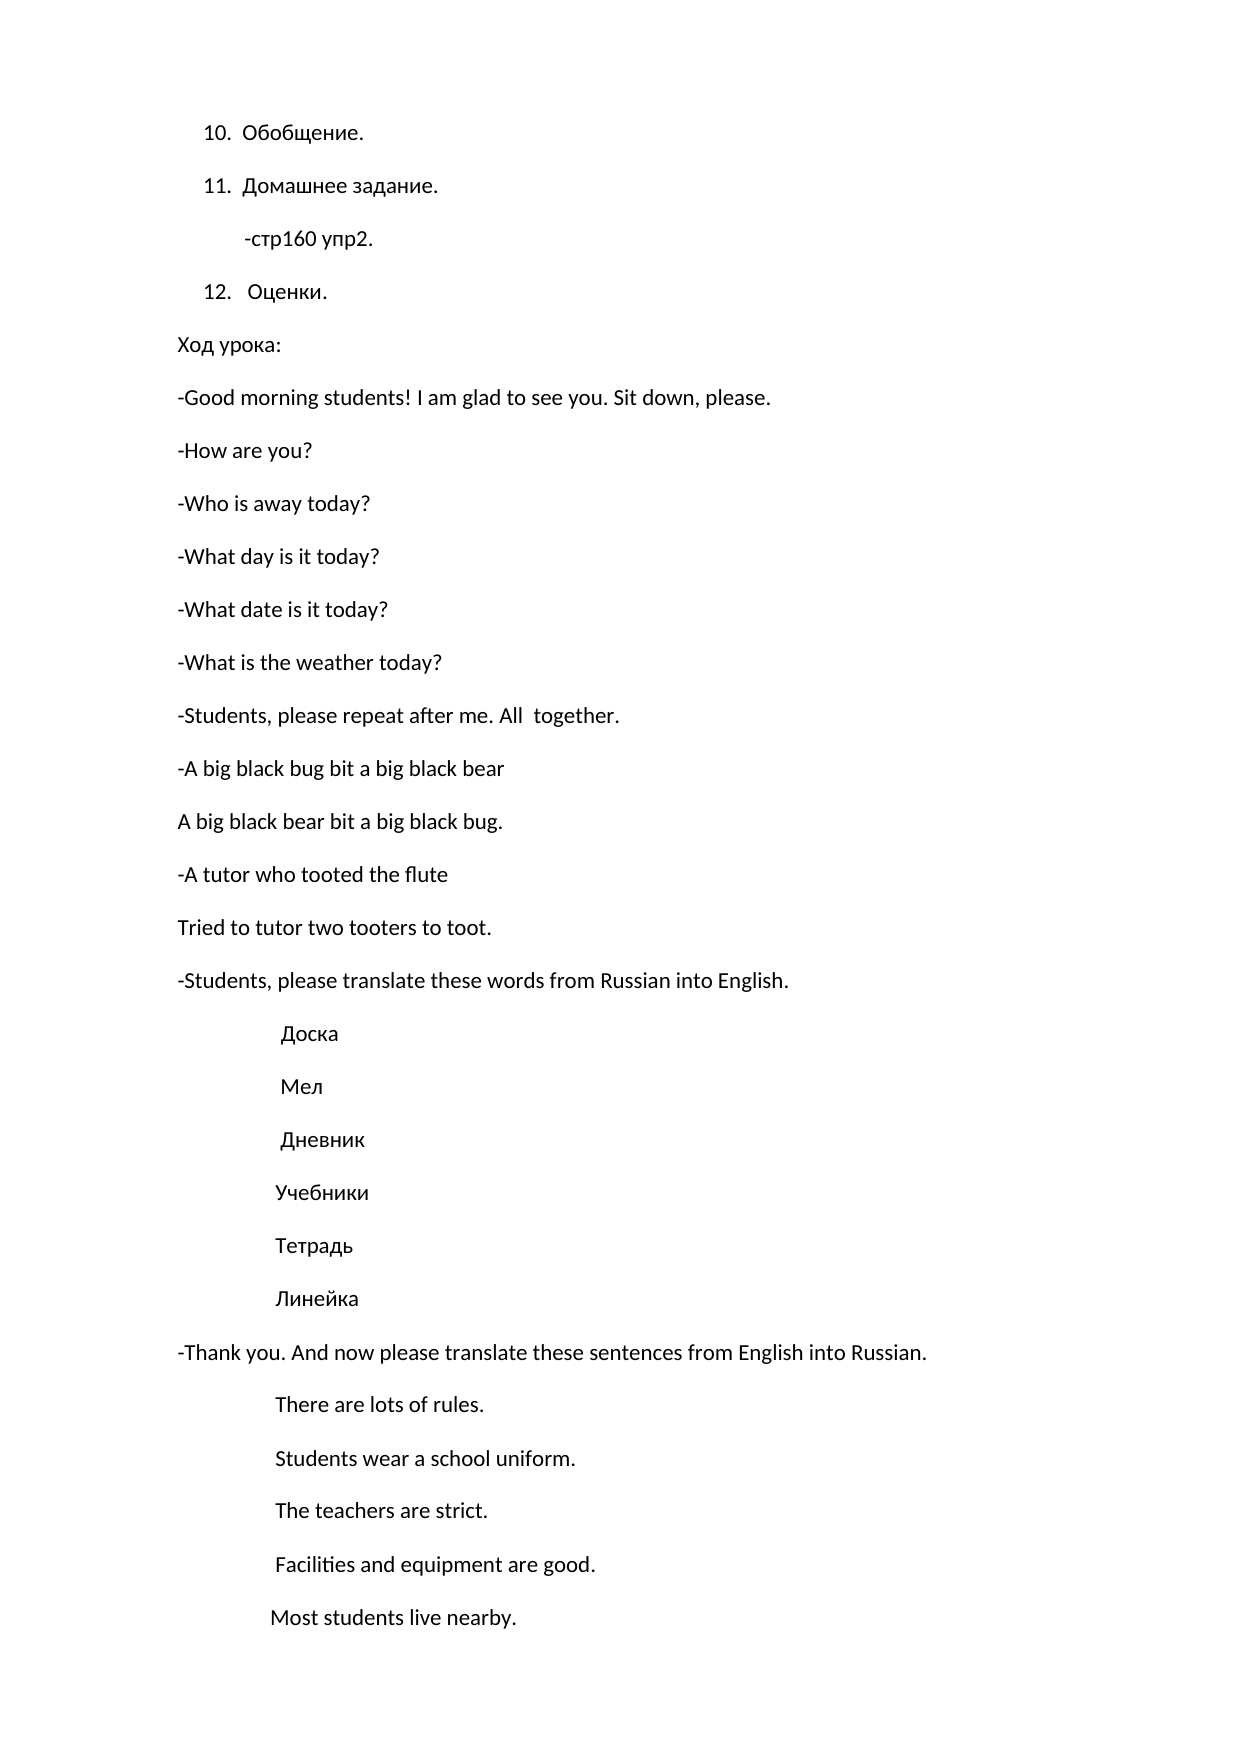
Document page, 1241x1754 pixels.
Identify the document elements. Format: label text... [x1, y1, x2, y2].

text 10. Обобщение. [177, 118, 1152, 146]
text -Thank you. And now please translate these sentences from English into Russian. [177, 1338, 1152, 1366]
text 12. Оценки. [177, 277, 1152, 305]
text Most students live nearby. [177, 1603, 1152, 1631]
text -A tutor who tooted the flute [177, 860, 1152, 888]
text The teachers are strict. [177, 1497, 1152, 1525]
text -Students, please translate these words from Russian into English. [177, 966, 1152, 994]
text -What is the weather today? [177, 648, 1152, 676]
text Линейка [177, 1284, 1152, 1313]
text -стр160 упр2. [177, 224, 1152, 252]
text Мел [177, 1072, 1152, 1101]
text -Students, please repeat after me. All together. [177, 701, 1152, 729]
text -Good morning students! I am glad to see you. Sit down, please. [177, 383, 1152, 411]
text Учебники [177, 1178, 1152, 1207]
text -Who is away today? [177, 489, 1152, 517]
text Students wear a school uniform. [177, 1444, 1152, 1472]
text Тетрадь [177, 1232, 1152, 1259]
text -How are you? [177, 436, 1152, 464]
text A big black bear bit a big black bug. [177, 807, 1152, 835]
text Tried to tutor two tooters to toot. [177, 913, 1152, 941]
text Дневник [177, 1126, 1152, 1153]
text Ход урока: [177, 330, 1152, 358]
text Доска [177, 1019, 1152, 1047]
text -What day is it today? [177, 542, 1152, 570]
text 11. Домашнее задание. [177, 171, 1152, 199]
text There are lots of rules. [177, 1391, 1152, 1419]
text -What date is it today? [177, 595, 1152, 623]
text Facilities and equipment are good. [177, 1550, 1152, 1578]
text -A big black bug bit a big black bear [177, 754, 1152, 782]
